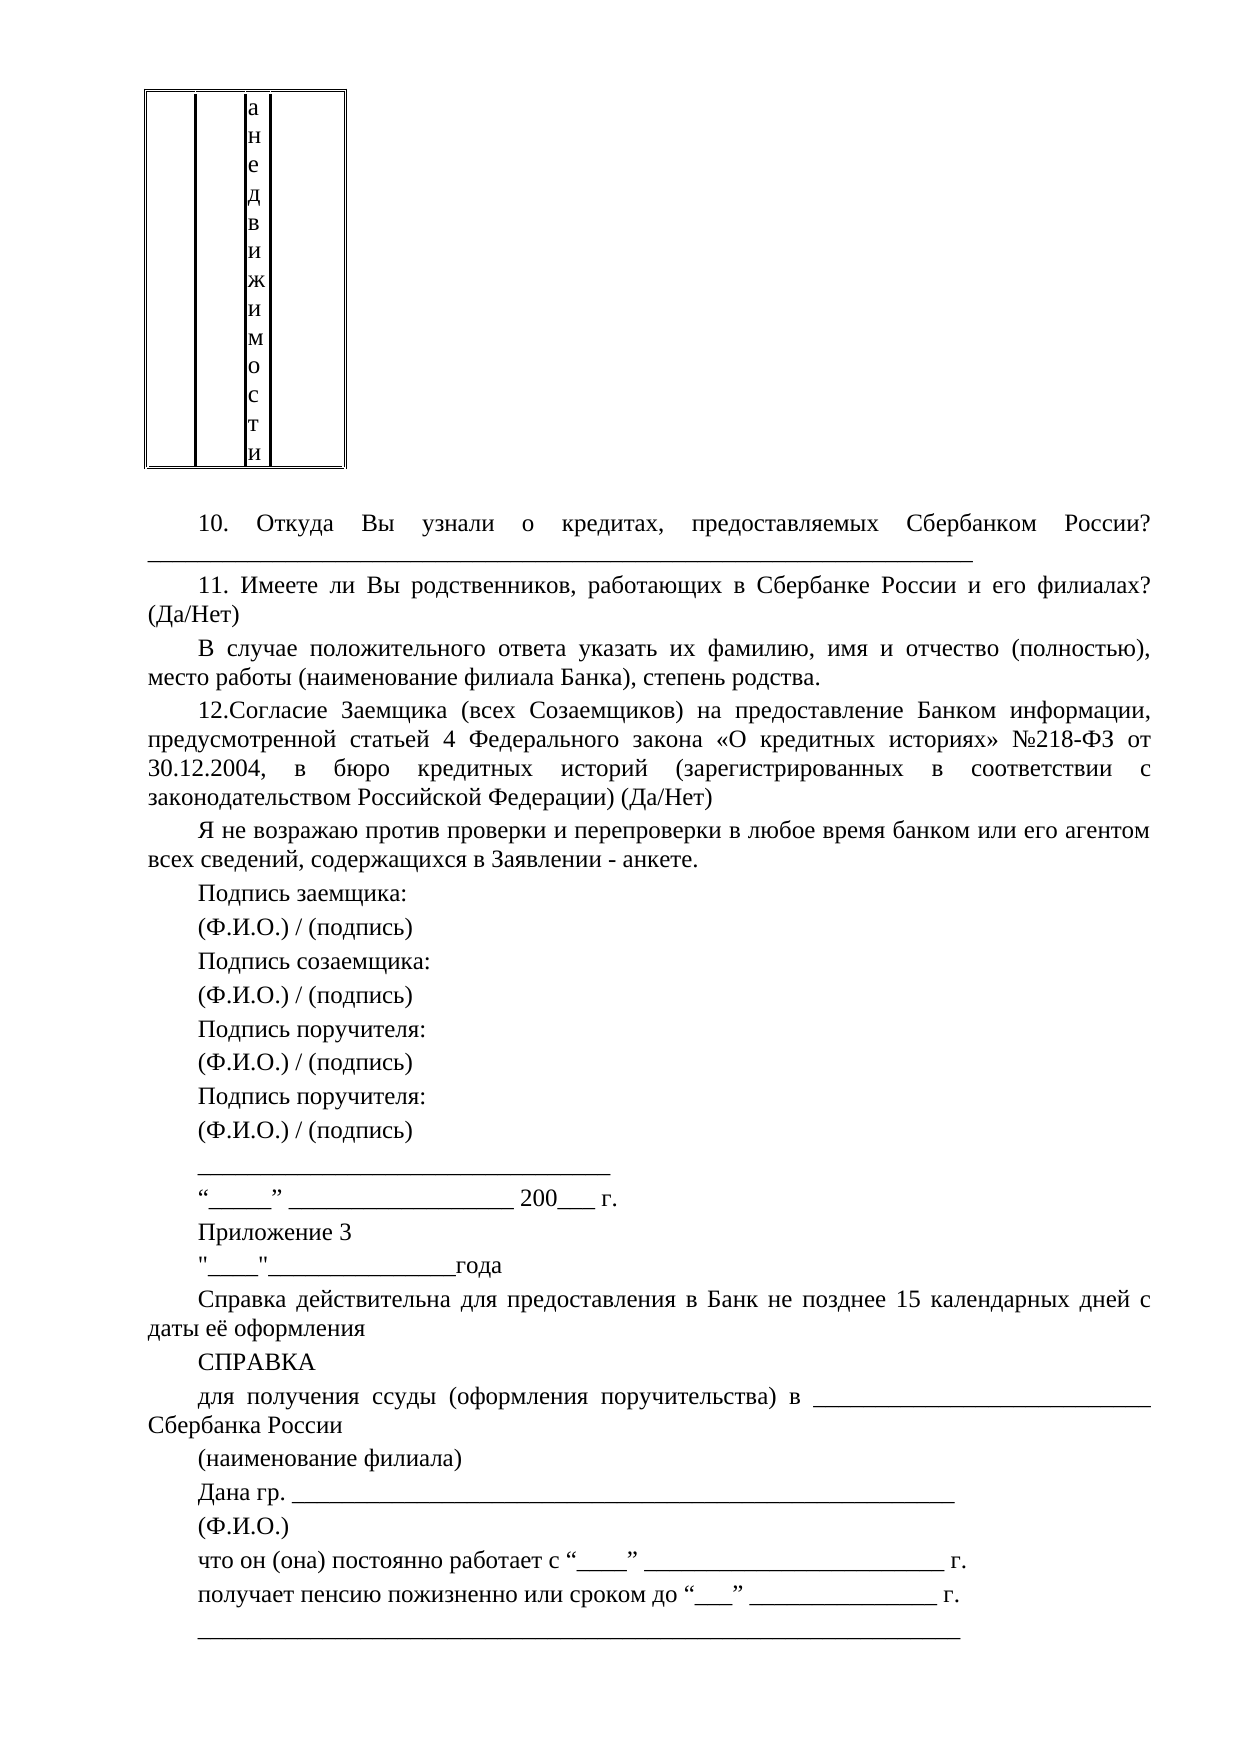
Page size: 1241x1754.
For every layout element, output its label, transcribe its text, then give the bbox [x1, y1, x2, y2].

text (Ф.И.О.) / (подпись) [148, 980, 1152, 1008]
text СПРАВКА [148, 1347, 1152, 1376]
text Дана гр. _____________________________________________________ [148, 1477, 1152, 1506]
text (наименование филиала) [148, 1443, 1152, 1472]
text для получения ссуды (оформления поручительства) в ___________________________ Сбербанка России [148, 1381, 1152, 1438]
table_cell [245, 92, 270, 466]
text (Ф.И.О.) / (подпись) [148, 912, 1152, 941]
text Подпись заемщика: [148, 878, 1152, 907]
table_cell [195, 92, 245, 466]
text (Ф.И.О.) / (подпись) [148, 1047, 1152, 1076]
text 10. Откуда Вы узнали о кредитах, предоставляемых Сбербанком России? __________________________________________________________________ [148, 508, 1152, 565]
text что он (она) постоянно работает с “____” ________________________ г. [148, 1545, 1152, 1574]
text Подпись поручителя: [148, 1081, 1152, 1110]
text Справка действительна для предоставления в Банк не позднее 15 календарных дней с даты её оформления [148, 1284, 1152, 1342]
text В случае положительного ответа указать их фамилию, имя и отчество (полностью), место работы (наименование филиала Банка), степень родства. [148, 633, 1152, 690]
text получает пенсию пожизненно или сроком до “___” _______________ г. [148, 1579, 1152, 1608]
text _________________________________ [148, 1149, 1152, 1178]
text 11. Имеете ли Вы родственников, работающих в Сбербанке России и его филиалах? (Да/Нет) [148, 570, 1152, 628]
text (Ф.И.О.) [148, 1511, 1152, 1540]
text “_____” __________________ 200___ г. [148, 1183, 1152, 1212]
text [148, 1613, 1152, 1642]
text "____"_______________года [148, 1251, 1152, 1279]
text 12.Согласие Заемщика (всех Созаемщиков) на предоставление Банком информации, предусмотренной статьей 4 Федерального закона «О кредитных историях» №218-ФЗ от 30.12.2004, в бюро кредитных историй (зарегистрированных в соответствии с законодательством Российской Федерации) (Да/Нет) [148, 696, 1152, 811]
text Подпись поручителя: [148, 1014, 1152, 1042]
text (Ф.И.О.) / (подпись) [148, 1115, 1152, 1144]
text Подпись созаемщика: [148, 946, 1152, 975]
text Я не возражаю против проверки и перепроверки в любое время банком или его агентом всех сведений, содержащихся в Заявлении - анкете. [148, 816, 1152, 873]
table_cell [270, 92, 344, 466]
text Приложение 3 [148, 1217, 1152, 1246]
